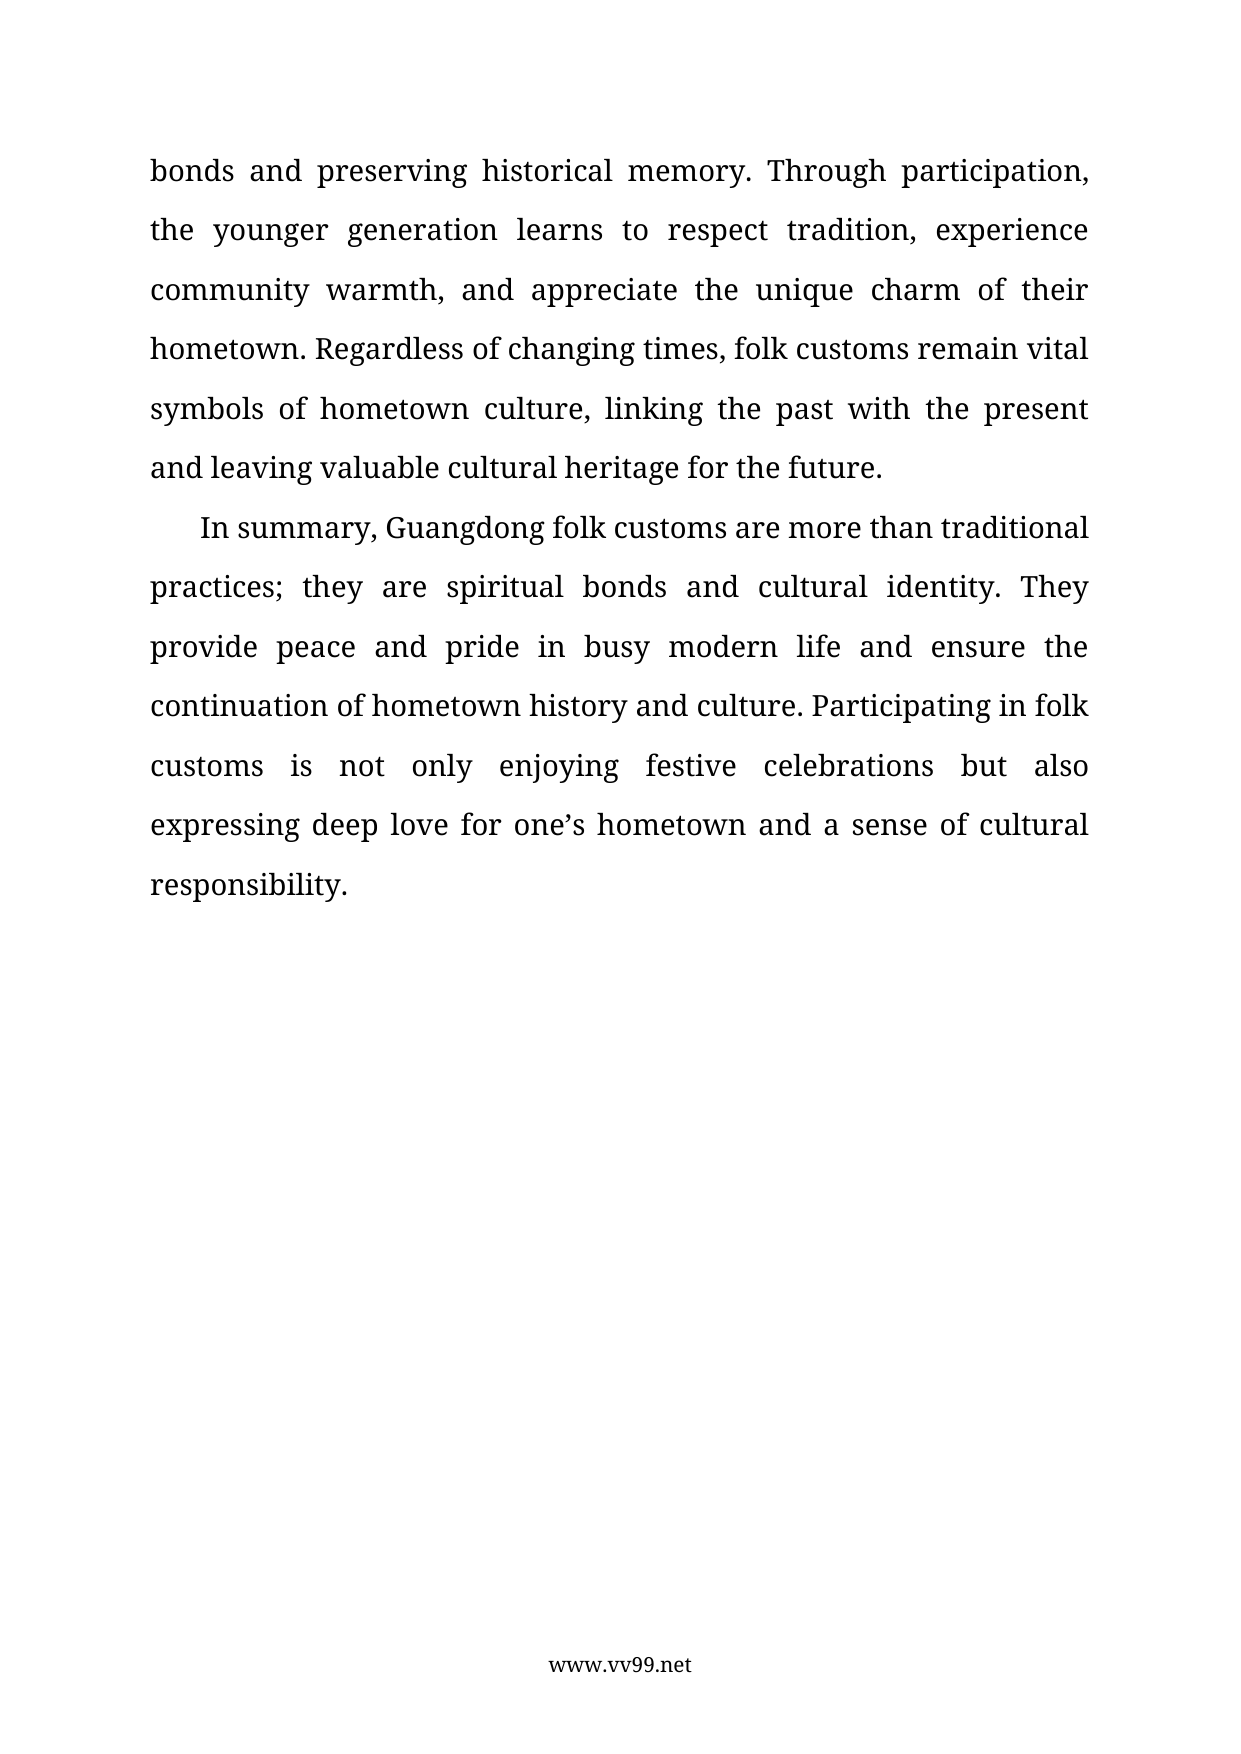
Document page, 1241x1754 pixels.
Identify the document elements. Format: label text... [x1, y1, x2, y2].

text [150, 150, 1090, 487]
text In summary, Guangdong folk customs are more than traditional practices; they are spiritual bonds and cultural identity. They provide peace and pride in busy modern life and ensure the continuation of hometown history and culture. Participating in folk customs is not only enjoying festive celebrations but also expressing deep love for one’s hometown and a sense of cultural responsibility. [150, 507, 1090, 903]
